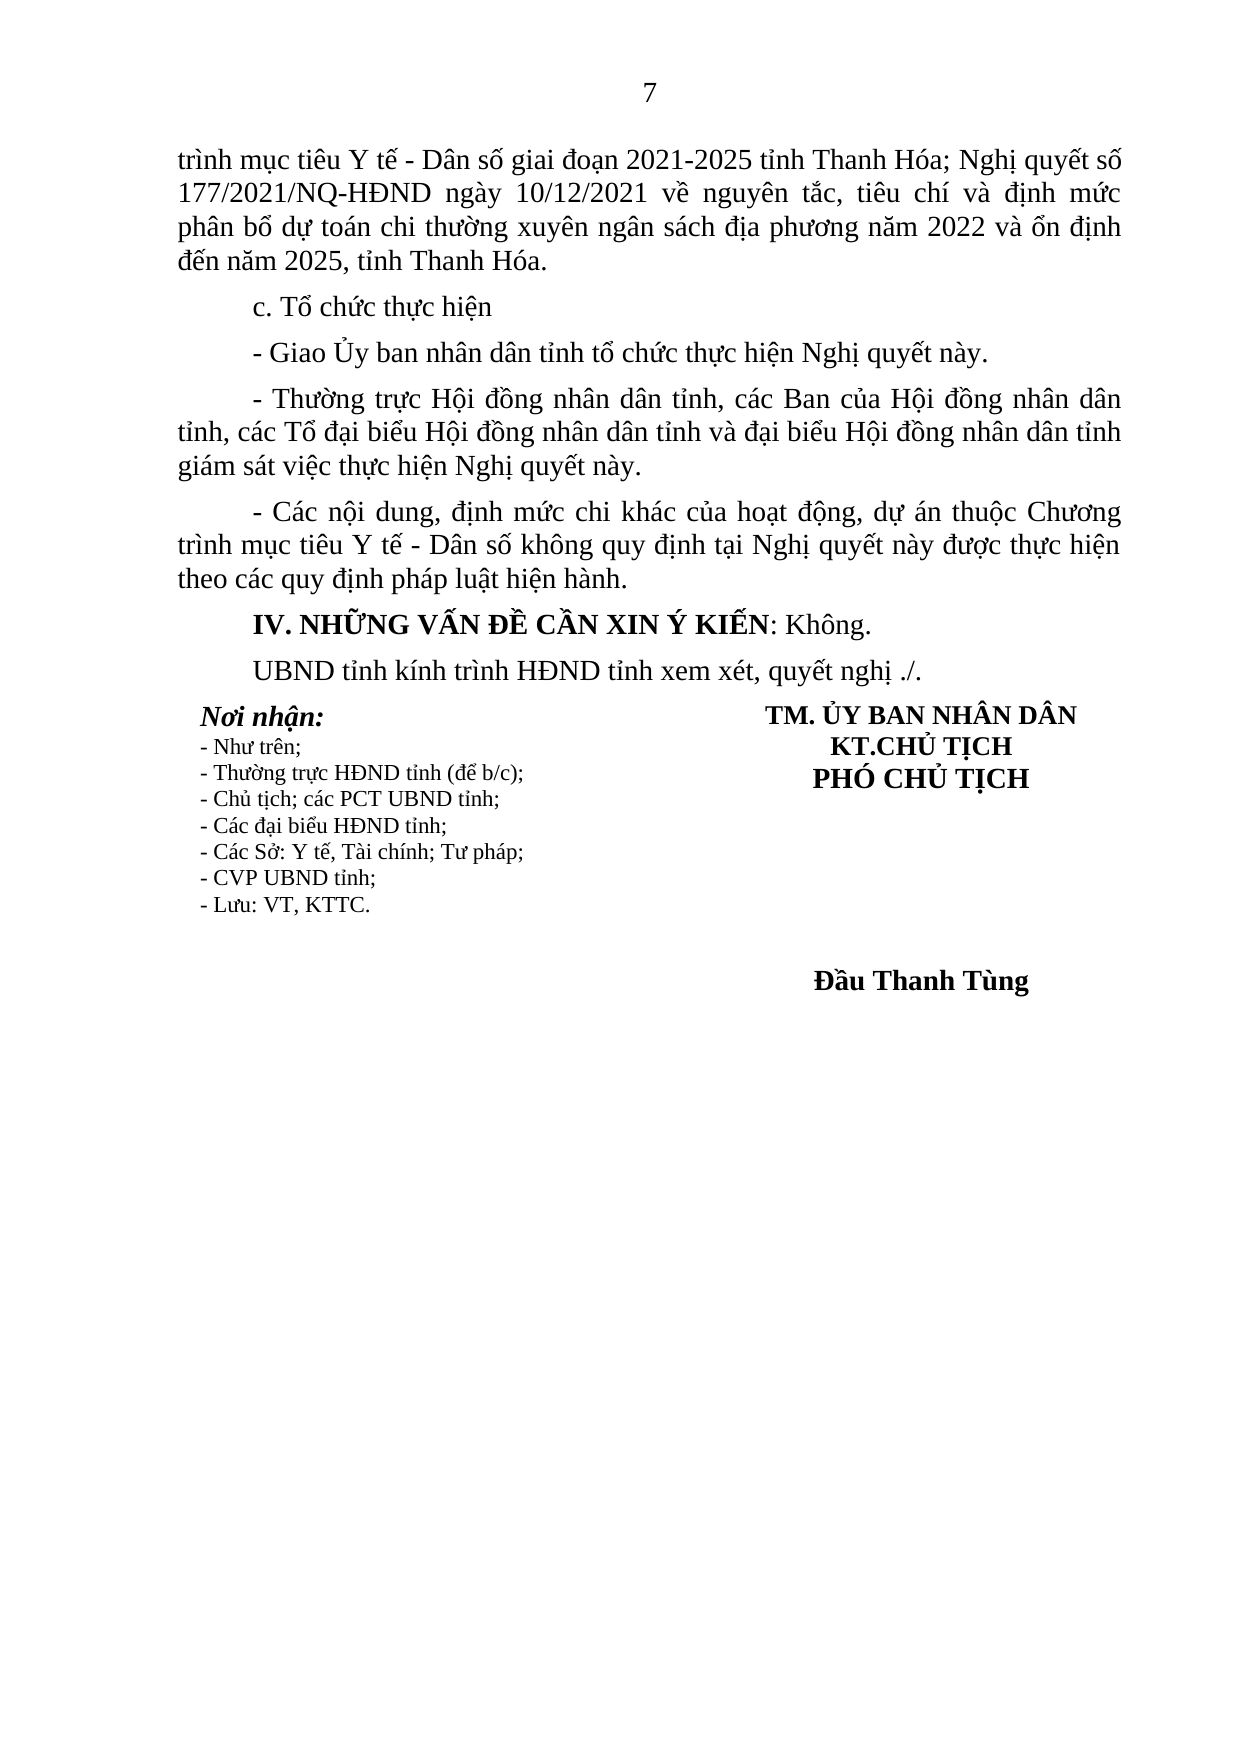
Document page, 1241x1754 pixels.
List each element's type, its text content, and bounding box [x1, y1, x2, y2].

table_header TM. ỦY BAN NHÂN DÂN KT.CHỦ TỊCH PHÓ CHỦ TỊCH Đầu Thanh Tùng [720, 699, 1122, 996]
text c. Tổ chức thực hiện [177, 289, 1122, 322]
text - Các nội dung, định mức chi khác của hoạt động, dự án thuộc Chương trình mục tiêu Y tế - Dân số không quy định tại Nghị quyết này được thực hiện theo các quy định pháp luật hiện hành. [177, 494, 1122, 594]
text - Giao Ủy ban nhân dân tỉnh tổ chức thực hiện Nghị quyết này. [177, 335, 1122, 368]
text IV. NHỮNG VẤN ĐỀ CẦN XIN Ý KIẾN: Không. [177, 607, 1122, 641]
text - Thường trực Hội đồng nhân dân tỉnh, các Ban của Hội đồng nhân dân tỉnh, các Tổ đại biểu Hội đồng nhân dân tỉnh và đại biểu Hội đồng nhân dân tỉnh giám sát việc thực hiện Nghị quyết này. [177, 381, 1122, 481]
table_header Nơi nhận: - Như trên; - Thường trực HĐND tỉnh (để b/c); - Chủ tịch; các PCT UBND tỉnh; - Các đại biểu HĐND tỉnh; - Các Sở: Y tế, Tài chính; Tư pháp; - CVP UBND tỉnh; - Lưu: VT, KTTC. [189, 699, 720, 996]
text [177, 142, 1122, 276]
text UBND tỉnh kính trình HĐND tỉnh xem xét, quyết nghị ./. [177, 653, 1122, 687]
